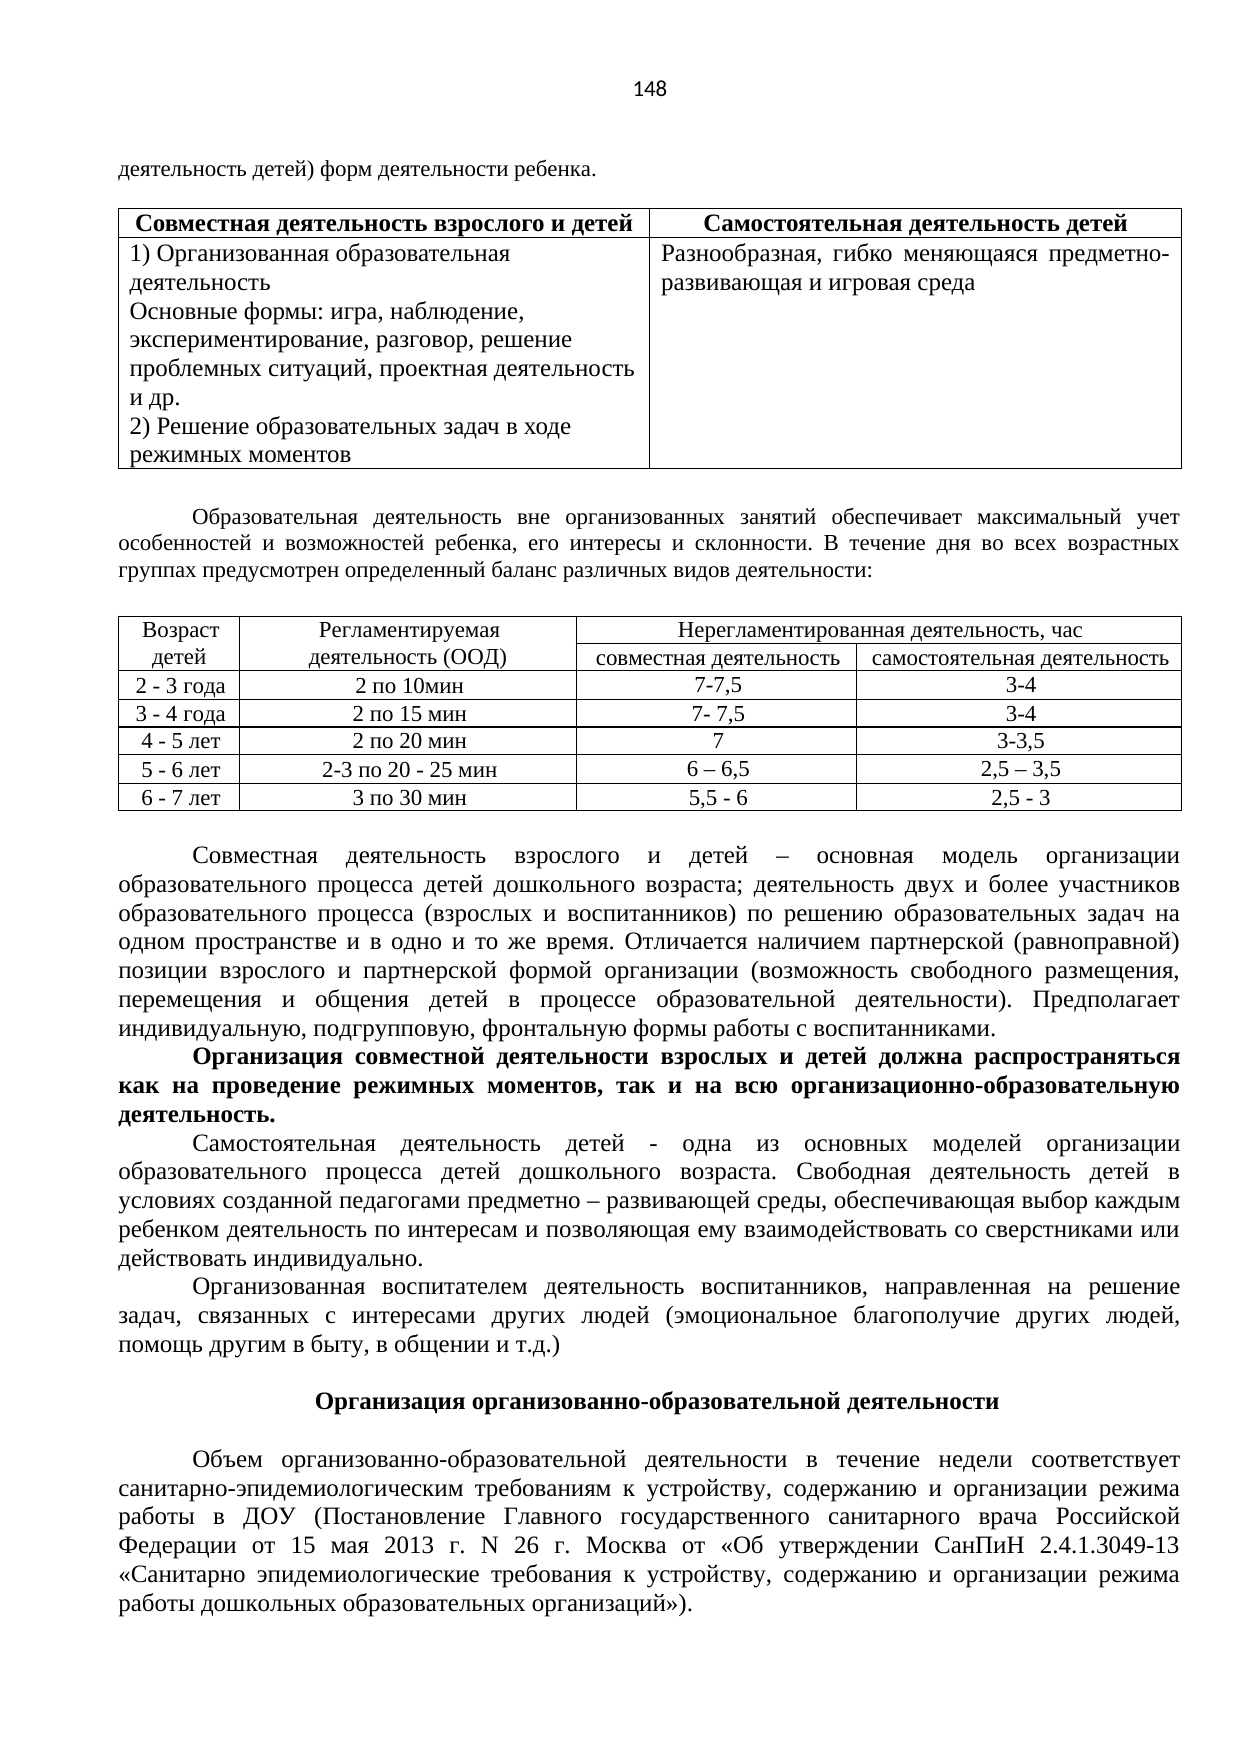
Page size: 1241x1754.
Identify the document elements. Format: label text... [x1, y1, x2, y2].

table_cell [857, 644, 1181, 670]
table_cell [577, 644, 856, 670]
text Образовательная деятельность вне организованных занятий обеспечивает максимальный учет особенностей и возможностей ребенка, его интересы и склонности. В течение дня во всех возрастных группах предусмотрен определенный баланс различных видов деятельности: [118, 503, 1181, 582]
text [118, 155, 1181, 181]
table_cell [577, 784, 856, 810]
text Объем организованно-образовательной деятельности в течение недели соответствует санитарно-эпидемиологическим требованиям к устройству, содержанию и организации режима работы в ДОУ (Постановление Главного государственного санитарного врача Российской Федерации от 15 мая 2013 г. N 26 г. Москва от «Об утверждении СанПиН 2.4.1.3049-13 «Санитарно эпидемиологические требования к устройству, содержанию и организации режима работы дошкольных образовательных организаций»). [118, 1444, 1181, 1616]
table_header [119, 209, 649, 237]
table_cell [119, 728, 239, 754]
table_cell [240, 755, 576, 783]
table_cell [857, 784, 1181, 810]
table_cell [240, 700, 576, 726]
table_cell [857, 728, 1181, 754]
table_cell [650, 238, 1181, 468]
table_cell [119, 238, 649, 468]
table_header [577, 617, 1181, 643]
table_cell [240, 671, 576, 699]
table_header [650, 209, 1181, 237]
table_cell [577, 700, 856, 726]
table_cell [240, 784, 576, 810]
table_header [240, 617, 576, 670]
text Организованная воспитателем деятельность воспитанников, направленная на решение задач, связанных с интересами других людей (эмоциональное благополучие других людей, помощь другим в быту, в общении и т.д.) [118, 1271, 1181, 1358]
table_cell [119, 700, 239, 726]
text Организация совместной деятельности взрослых и детей должна распространяться как на проведение режимных моментов, так и на всю организационно-образовательную деятельность. [118, 1041, 1181, 1128]
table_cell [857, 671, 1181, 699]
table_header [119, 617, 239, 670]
text Самостоятельная деятельность детей - одна из основных моделей организации образовательного процесса детей дошкольного возраста. Свободная деятельность детей в условиях созданной педагогами предметно – развивающей среды, обеспечивающая выбор каждым ребенком деятельность по интересам и позволяющая ему взаимодействовать со сверстниками или действовать индивидуально. [118, 1128, 1181, 1271]
text Совместная деятельность взрослого и детей – основная модель организации образовательного процесса детей дошкольного возраста; деятельность двух и более участников образовательного процесса (взрослых и воспитанников) по решению образовательных задач на одном пространстве и в одно и то же время. Отличается наличием партнерской (равноправной) позиции взрослого и партнерской формой организации (возможность свободного размещения, перемещения и общения детей в процессе образовательной деятельности). Предполагает индивидуальную, подгрупповую, фронтальную формы работы с воспитанниками. [118, 840, 1181, 1041]
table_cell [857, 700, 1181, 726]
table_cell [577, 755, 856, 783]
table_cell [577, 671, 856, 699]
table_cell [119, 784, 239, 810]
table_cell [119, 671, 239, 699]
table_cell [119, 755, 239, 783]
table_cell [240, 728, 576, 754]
text Организация организованно-образовательной деятельности [118, 1386, 1181, 1415]
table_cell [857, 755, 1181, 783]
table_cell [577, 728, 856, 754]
